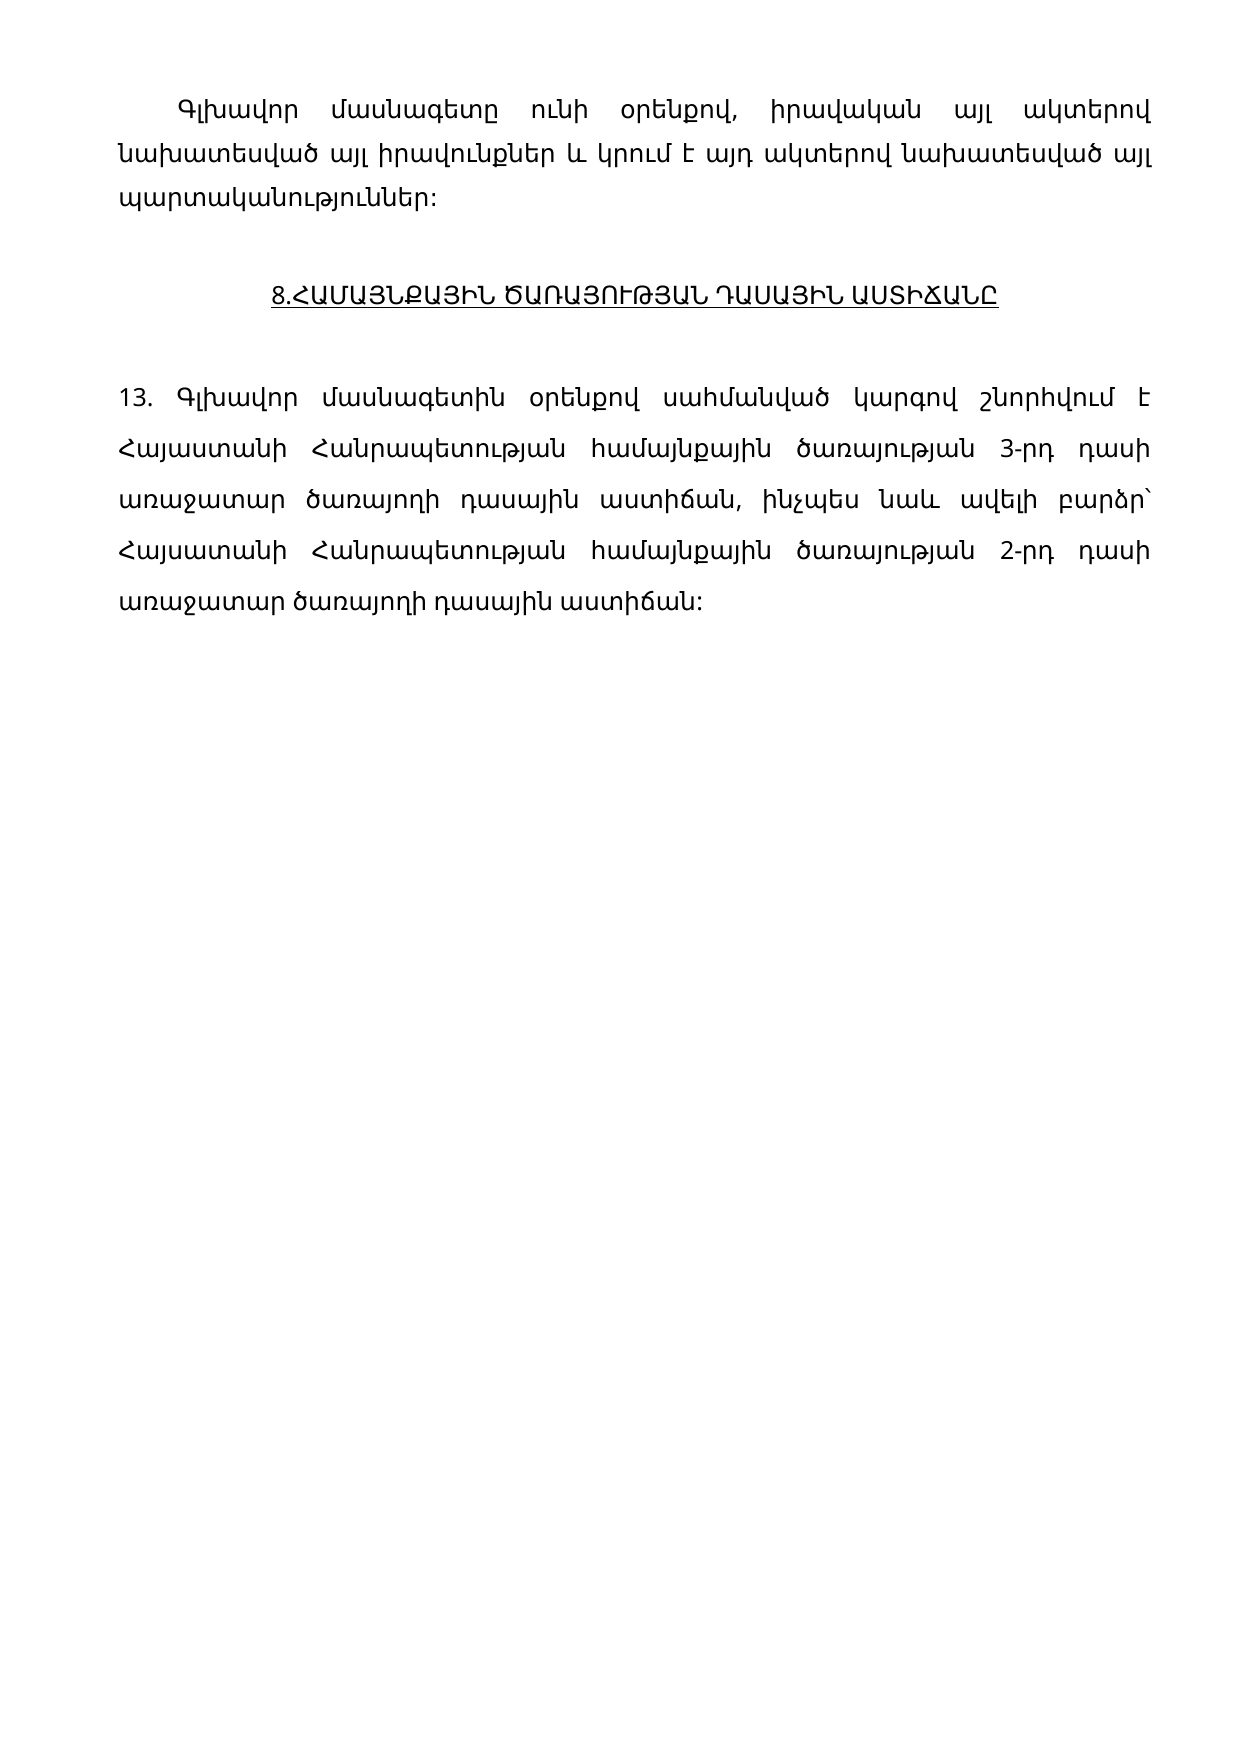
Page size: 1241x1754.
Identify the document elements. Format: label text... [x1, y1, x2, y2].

text Գլխավոր մասնագետը ունի օրենքով, իրավական այլ ակտերով նախատեսված այլ իրավունքներ և կրում է այդ ակտերով նախատեսված այլ պարտականություններ: [118, 95, 1152, 212]
text 13. Գլխավոր մասնագետին օրենքով սահմանված կարգով շնորհվում է Հայաստանի Հանրապետության համայնքային ծառայության 3-րդ դասի առաջատար ծառայողի դասային աստիճան, ինչպես նաև ավելի բարձր՝ Հայսատանի Հանրապետության համայնքային ծառայության 2-րդ դասի առաջատար ծառայողի դասային աստիճան: [118, 380, 1152, 618]
text 8.ՀԱՄԱՅՆՔԱՅԻՆ ԾԱՌԱՅՈՒԹՅԱՆ ԴԱՍԱՅԻՆ ԱՍՏԻՃԱՆԸ [118, 278, 1152, 312]
